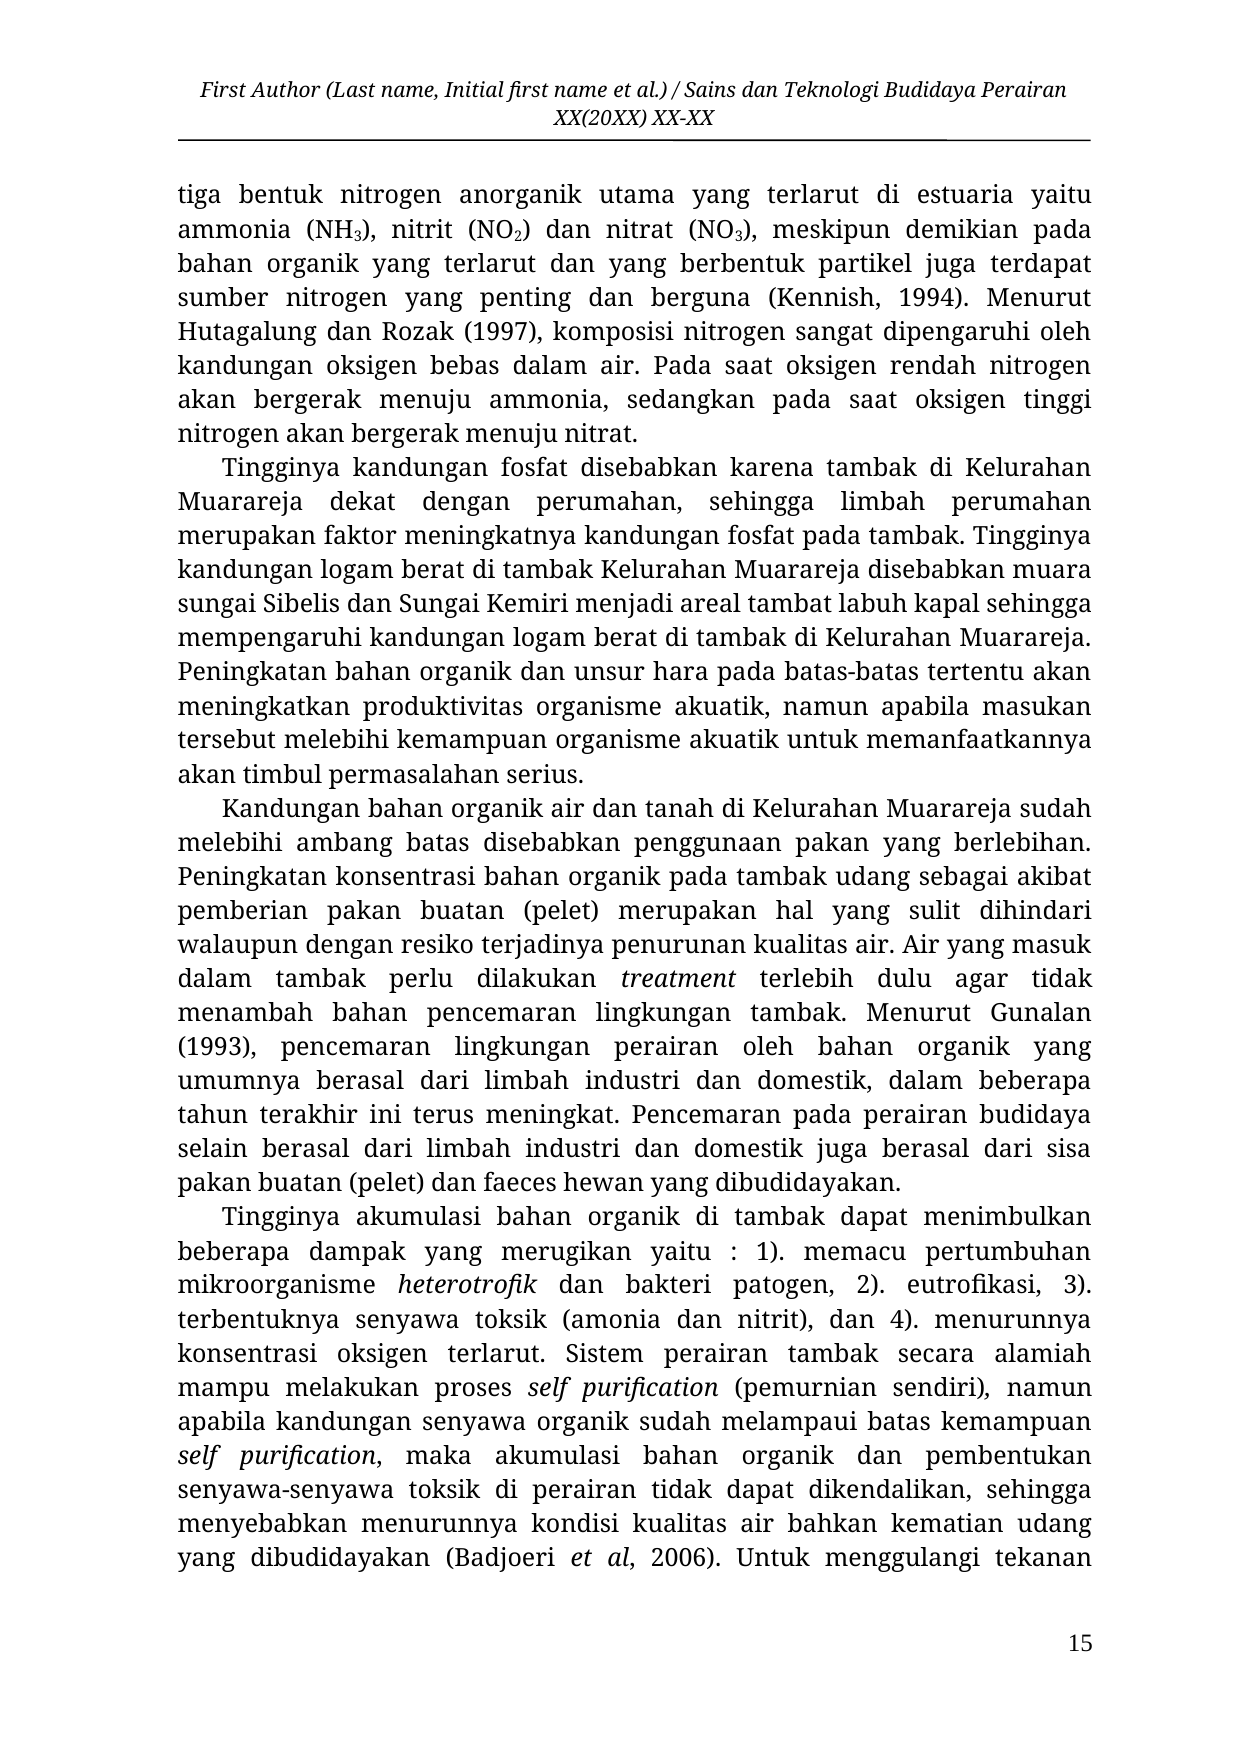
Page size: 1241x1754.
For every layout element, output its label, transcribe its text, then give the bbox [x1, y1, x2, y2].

text Tingginya kandungan fosfat disebabkan karena tambak di Kelurahan Muarareja dekat dengan perumahan, sehingga limbah perumahan merupakan faktor meningkatnya kandungan fosfat pada tambak. Tingginya kandungan logam berat di tambak Kelurahan Muarareja disebabkan muara sungai Sibelis dan Sungai Kemiri menjadi areal tambat labuh kapal sehingga mempengaruhi kandungan logam berat di tambak di Kelurahan Muarareja. Peningkatan bahan organik dan unsur hara pada batas-batas tertentu akan meningkatkan produktivitas organisme akuatik, namun apabila masukan tersebut melebihi kemampuan organisme akuatik untuk memanfaatkannya akan timbul permasalahan serius. [177, 450, 1092, 790]
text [177, 1199, 1092, 1574]
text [177, 177, 1092, 450]
text Kandungan bahan organik air dan tanah di Kelurahan Muarareja sudah melebihi ambang batas disebabkan penggunaan pakan yang berlebihan. Peningkatan konsentrasi bahan organik pada tambak udang sebagai akibat pemberian pakan buatan (pelet) merupakan hal yang sulit dihindari walaupun dengan resiko terjadinya penurunan kualitas air. Air yang masuk dalam tambak perlu dilakukan treatment terlebih dulu agar tidak menambah bahan pencemaran lingkungan tambak. Menurut Gunalan (1993), pencemaran lingkungan perairan oleh bahan organik yang umumnya berasal dari limbah industri dan domestik, dalam beberapa tahun terakhir ini terus meningkat. Pencemaran pada perairan budidaya selain berasal dari limbah industri dan domestik juga berasal dari sisa pakan buatan (pelet) dan faeces hewan yang dibudidayakan. [177, 790, 1092, 1199]
